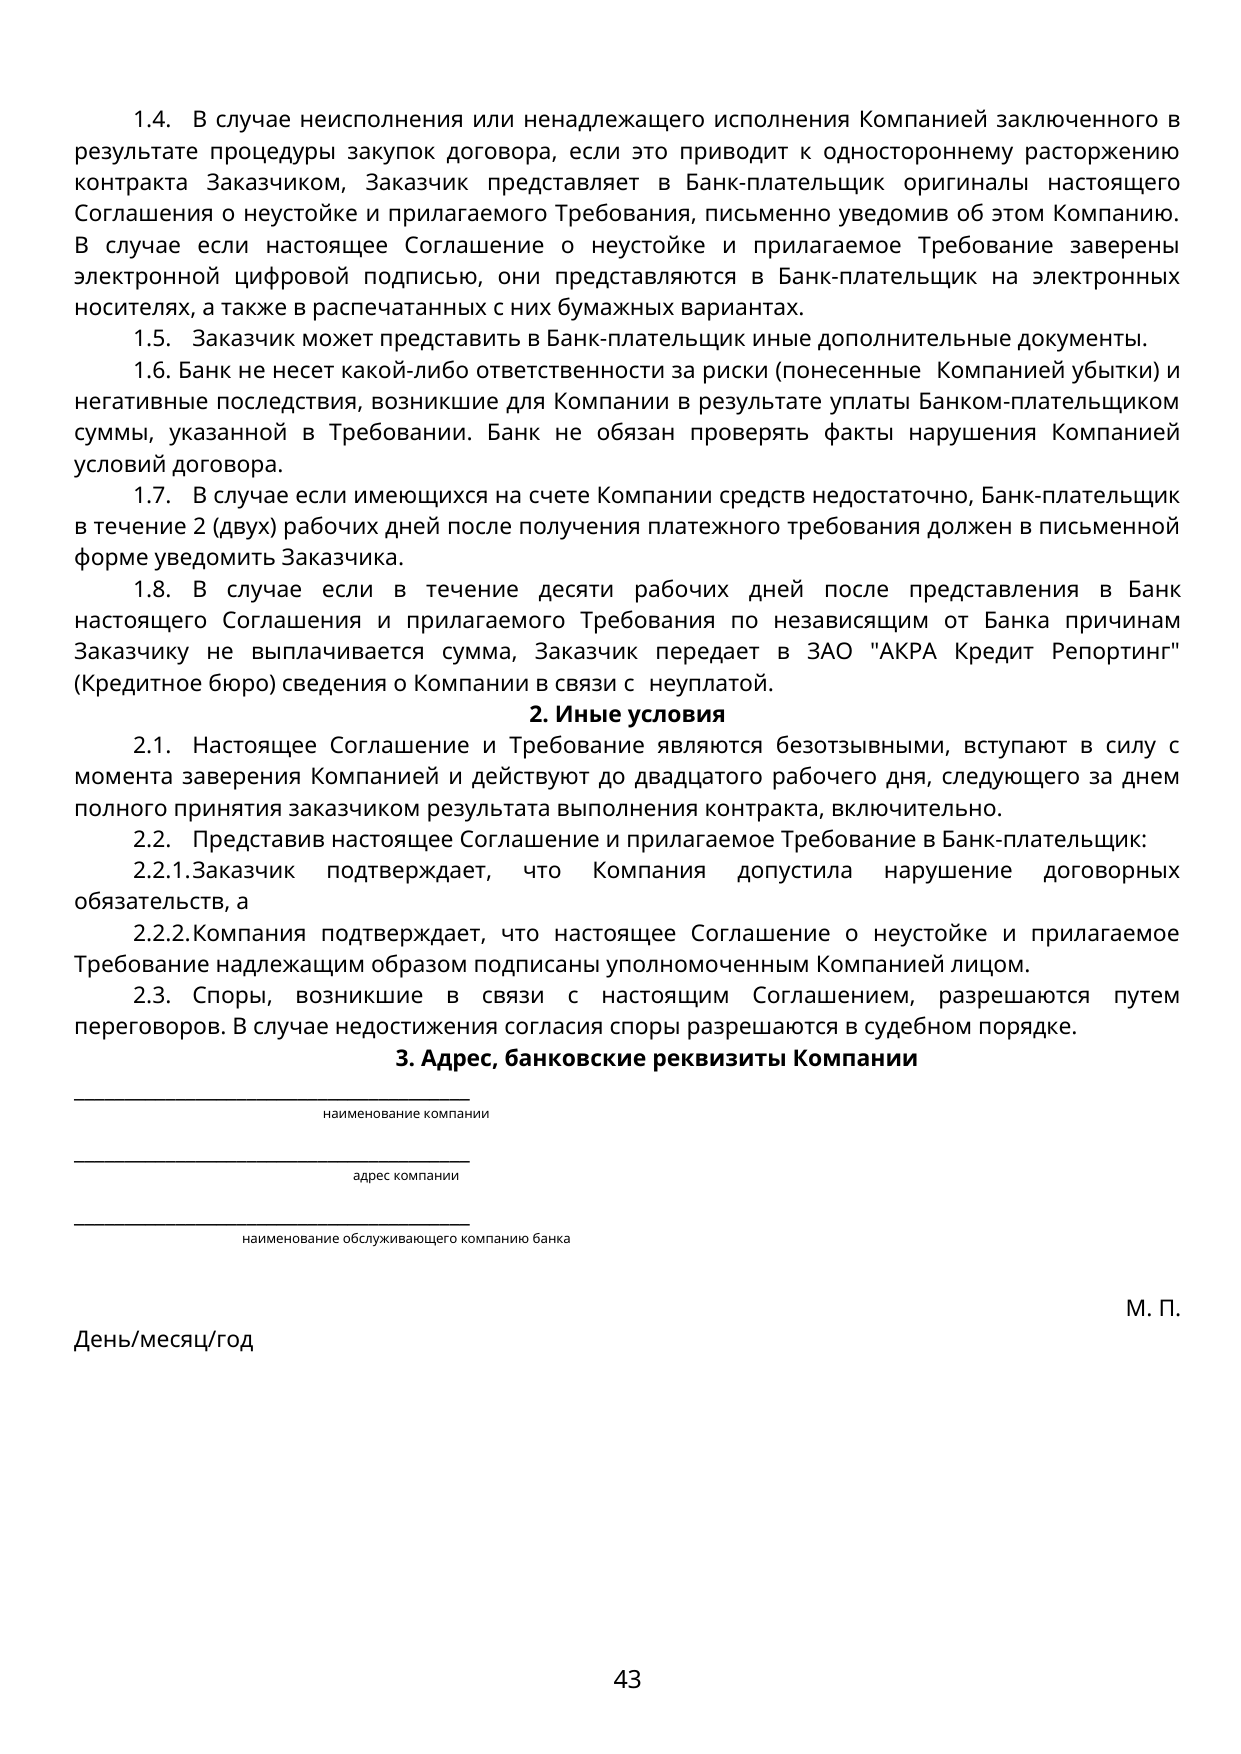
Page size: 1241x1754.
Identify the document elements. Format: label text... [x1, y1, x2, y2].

text 2.3. Споры, возникшие в связи с настоящим Соглашением, разрешаются путем переговоров. В случае недостижения согласия споры разрешаются в судебном порядке. [74, 979, 1181, 1042]
text наименование компании [74, 1104, 738, 1135]
text 2.2. Представив настоящее Соглашение и прилагаемое Требование в Банк-плательщик: [74, 823, 1181, 854]
text 1.4. В случае неисполнения или ненадлежащего исполнения Компанией заключенного в результате процедуры закупок договора, если это приводит к одностороннему расторжению контракта Заказчиком, Заказчик представляет в Банк-плательщик оригиналы настоящего Соглашения о неустойке и прилагаемого Требования, письменно уведомив об этом Компанию. В случае если настоящее Соглашение о неустойке и прилагаемое Требование заверены электронной цифровой подписью, они представляются в Банк-плательщик на электронных носителях, а также в распечатанных с них бумажных вариантах. [74, 103, 1181, 322]
text 1.7. В случае если имеющихся на счете Компании средств недостаточно, Банк-плательщик в течение 2 (двух) рабочих дней после получения платежного требования должен в письменной форме уведомить Заказчика. [74, 479, 1181, 572]
text 1.6. Банк не несет какой-либо ответственности за риски (понесенные Компанией убытки) и негативные последствия, возникшие для Компании в результате уплаты Банком-плательщиком суммы, указанной в Требовании. Банк не обязан проверять факты нарушения Компанией условий договора. [74, 353, 1181, 479]
text 2.1. Настоящее Соглашение и Требование являются безотзывными, вступают в силу с момента заверения Компанией и действуют до двадцатого рабочего дня, следующего за днем полного принятия заказчиком результата выполнения контракта, включительно. [74, 729, 1181, 823]
text _______________________________________ [74, 1135, 1181, 1167]
text 2.2.2. Компания подтверждает, что настоящее Соглашение о неустойке и прилагаемое Требование надлежащим образом подписаны уполномоченным Компанией лицом. [74, 917, 1181, 979]
text 1.5. Заказчик может представить в Банк-плательщик иные дополнительные документы. [74, 322, 1181, 353]
text 2. Иные условия [74, 698, 1181, 729]
text адрес компании [74, 1167, 738, 1198]
text 3. Адрес, банковские реквизиты Компании [74, 1042, 1181, 1073]
text 2.2.1. Заказчик подтверждает, что Компания допустила нарушение договорных обязательств, а [74, 854, 1181, 917]
text День/месяц/год [74, 1323, 1181, 1354]
text _______________________________________ [74, 1073, 1181, 1104]
text _______________________________________ [74, 1198, 1181, 1229]
text 1.8. В случае если в течение десяти рабочих дней после представления в Банк настоящего Соглашения и прилагаемого Требования по независящим от Банка причинам Заказчику не выплачивается сумма, Заказчик передает в ЗАО "АКРА Кредит Репортинг" (Кредитное бюро) сведения о Компании в связи с неуплатой. [74, 572, 1181, 698]
text наименование обслуживающего компанию банка [74, 1229, 738, 1260]
text М. П. [74, 1292, 1181, 1323]
